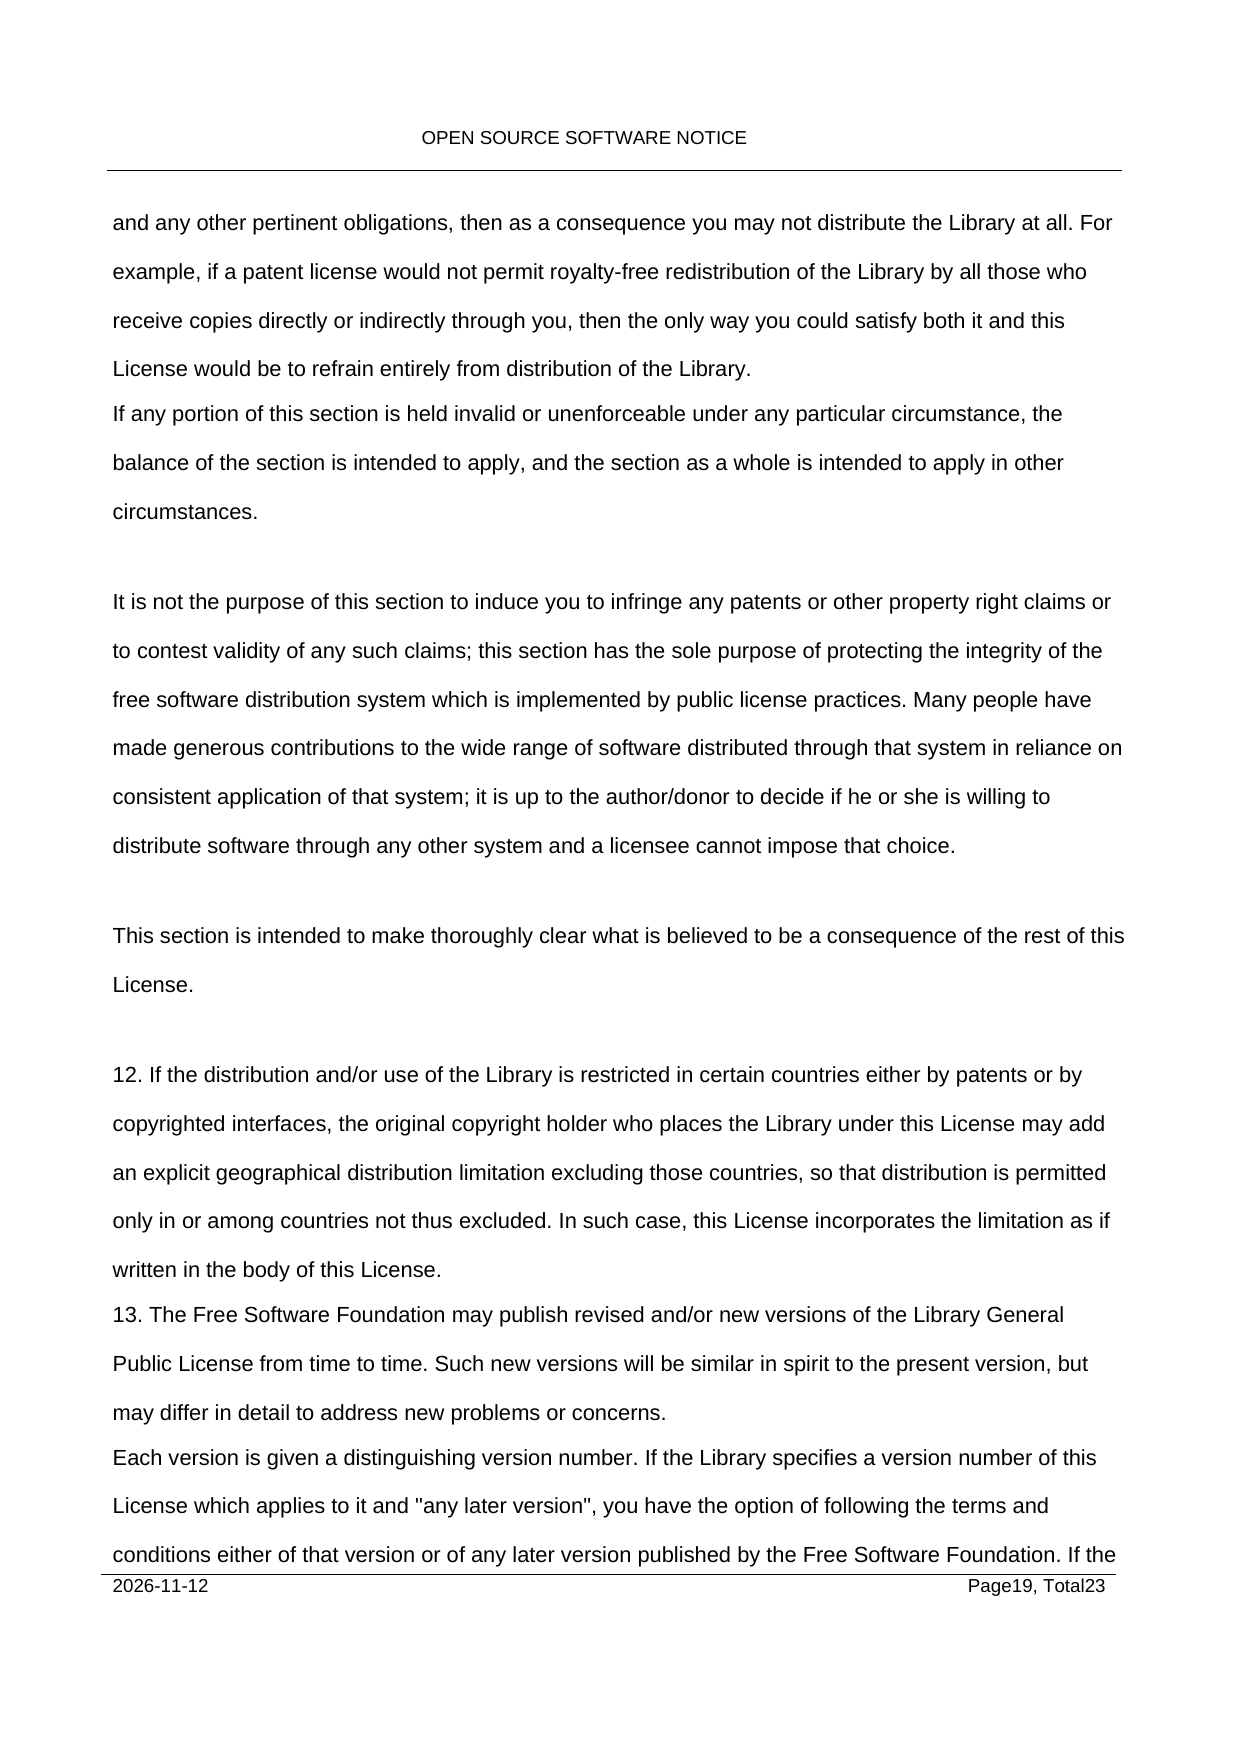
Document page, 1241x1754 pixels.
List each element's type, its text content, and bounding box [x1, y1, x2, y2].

text This section is intended to make thoroughly clear what is believed to be a consequence of the rest of this License. [112, 919, 1128, 1001]
text If any portion of this section is held invalid or unenforceable under any particular circumstance, the balance of the section is intended to apply, and the section as a whole is intended to apply in other circumstances. [112, 398, 1128, 528]
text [112, 206, 1128, 385]
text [112, 1441, 1128, 1571]
text It is not the purpose of this section to induce you to infringe any patents or other property right claims or to contest validity of any such claims; this section has the sole purpose of protecting the integrity of the free software distribution system which is implemented by public license practices. Many people have made generous contributions to the wide range of software distributed through that system in reliance on consistent application of that system; it is up to the author/donor to decide if he or she is willing to distribute software through any other system and a licensee cannot impose that choice. [112, 585, 1128, 862]
text 12. If the distribution and/or use of the Library is restricted in certain countries either by patents or by copyrighted interfaces, the original copyright holder who places the Library under this License may add an explicit geographical distribution limitation excluding those countries, so that distribution is permitted only in or among countries not thus excluded. In such case, this License incorporates the limitation as if written in the body of this License. [112, 1058, 1128, 1286]
text 13. The Free Software Foundation may publish revised and/or new versions of the Library General Public License from time to time. Such new versions will be similar in spirit to the present version, but may differ in detail to address new problems or concerns. [112, 1298, 1128, 1428]
